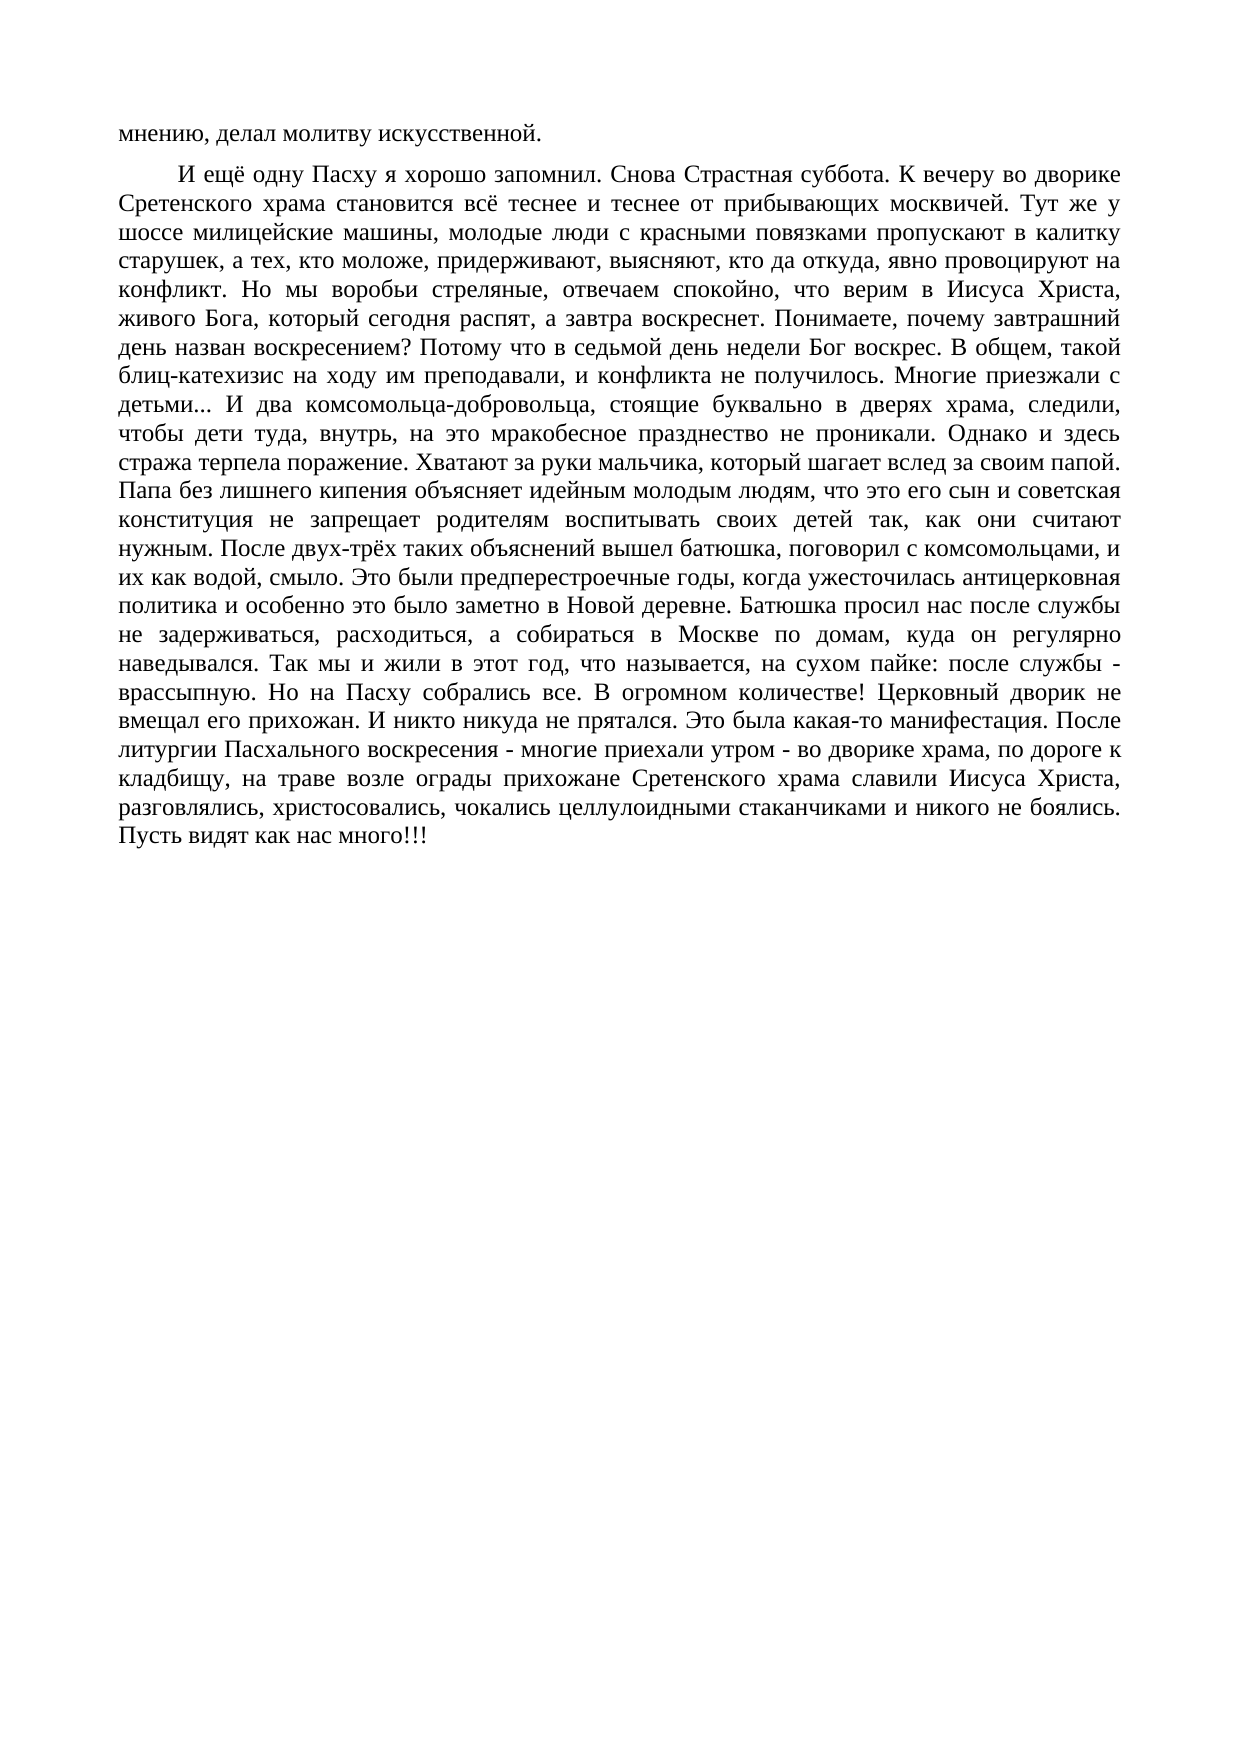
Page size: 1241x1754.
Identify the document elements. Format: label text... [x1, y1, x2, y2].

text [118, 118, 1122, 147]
text И ещё одну Пасху я хорошо запомнил. Снова Страстная суббота. К вечеру во дворике Сретенского храма становится всё теснее и теснее от прибывающих москвичей. Тут же у шоссе милицейские машины, молодые люди с красными повязками пропускают в калитку старушек, а тех, кто моложе, придерживают, выясняют, кто да откуда, явно провоцируют на конфликт. Но мы воробьи стреляные, отвечаем спокойно, что верим в Иисуса Христа, живого Бога, который сегодня распят, а завтра воскреснет. Понимаете, почему завтрашний день назван воскресением? Потому что в седьмой день недели Бог воскрес. В общем, такой блиц-катехизис на ходу им преподавали, и конфликта не получилось. Многие приезжали с детьми... И два комсомольца-добровольца, стоящие буквально в дверях храма, следили, чтобы дети туда, внутрь, на это мракобесное празднество не проникали. Однако и здесь стража терпела поражение. Хватают за руки мальчика, который шагает вслед за своим папой. Папа без лишнего кипения объясняет идейным молодым людям, что это его сын и советская конституция не запрещает родителям воспитывать своих детей так, как они считают нужным. После двух-трёх таких объяснений вышел батюшка, поговорил с комсомольцами, и их как водой, смыло. Это были предперестроечные годы, когда ужесточилась антицерковная политика и особенно это было заметно в Новой деревне. Батюшка просил нас после службы не задерживаться, расходиться, а собираться в Москве по домам, куда он регулярно наведывался. Так мы и жили в этот год, что называется, на сухом пайке: после службы - врассыпную. Но на Пасху собрались все. В огромном количестве! Церковный дворик не вмещал его прихожан. И никто никуда не прятался. Это была какая-то манифестация. После литургии Пасхального воскресения - многие приехали утром - во дворике храма, по дороге к кладбищу, на траве возле ограды прихожане Сретенского храма славили Иисуса Христа, разговлялись, христосовались, чокались целлулоидными стаканчиками и никого не боялись. Пусть видят как нас много!!! [118, 159, 1122, 849]
